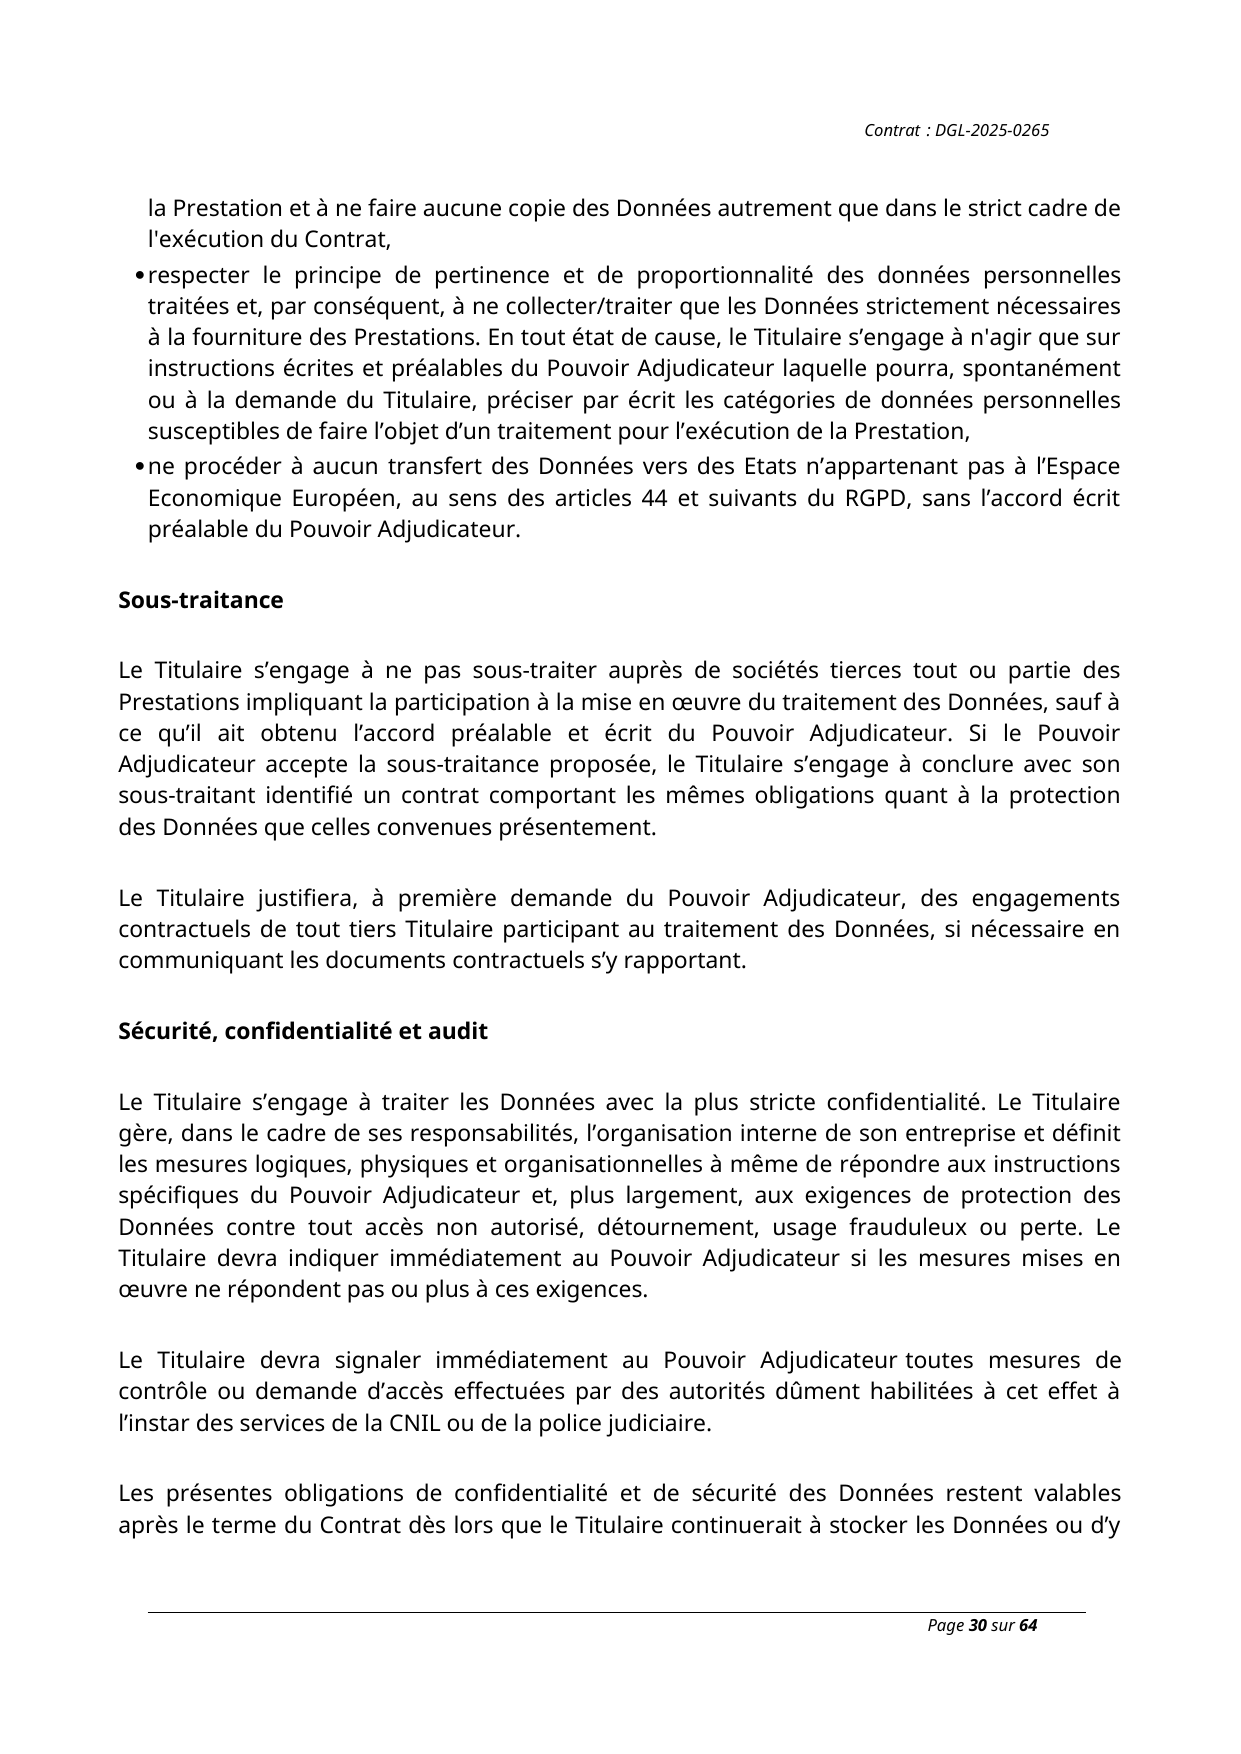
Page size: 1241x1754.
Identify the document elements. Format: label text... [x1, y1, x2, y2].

text Le Titulaire s’engage à ne pas sous-traiter auprès de sociétés tierces tout ou partie des Prestations impliquant la participation à la mise en œuvre du traitement des Données, sauf à ce qu’il ait obtenu l’accord préalable et écrit du Pouvoir Adjudicateur. Si le Pouvoir Adjudicateur accepte la sous-traitance proposée, le Titulaire s’engage à conclure avec son sous-traitant identifié un contrat comportant les mêmes obligations quant à la protection des Données que celles convenues présentement. [118, 654, 1122, 842]
text Le Titulaire devra signaler immédiatement au Pouvoir Adjudicateur toutes mesures de contrôle ou demande d’accès effectuées par des autorités dûment habilitées à cet effet à l’instar des services de la CNIL ou de la police judiciaire. [118, 1344, 1122, 1438]
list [136, 192, 1122, 254]
text Le Titulaire s’engage à traiter les Données avec la plus stricte confidentialité. Le Titulaire gère, dans le cadre de ses responsabilités, l’organisation interne de son entreprise et définit les mesures logiques, physiques et organisationnelles à même de répondre aux instructions spécifiques du Pouvoir Adjudicateur et, plus largement, aux exigences de protection des Données contre tout accès non autorisé, détournement, usage frauduleux ou perte. Le Titulaire devra indiquer immédiatement au Pouvoir Adjudicateur si les mesures mises en œuvre ne répondent pas ou plus à ces exigences. [118, 1086, 1122, 1304]
text Sous-traitance [118, 584, 1122, 615]
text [118, 1477, 1122, 1540]
list respecter le principe de pertinence et de proportionnalité des données personnelles traitées et, par conséquent, à ne collecter/traiter que les Données strictement nécessaires à la fourniture des Prestations. En tout état de cause, le Titulaire s’engage à n'agir que sur instructions écrites et préalables du Pouvoir Adjudicateur laquelle pourra, spontanément ou à la demande du Titulaire, préciser par écrit les catégories de données personnelles susceptibles de faire l’objet d’un traitement pour l’exécution de la Prestation, [136, 259, 1122, 446]
list ne procéder à aucun transfert des Données vers des Etats n’appartenant pas à l’Espace Economique Européen, au sens des articles 44 et suivants du RGPD, sans l’accord écrit préalable du Pouvoir Adjudicateur. [136, 450, 1122, 544]
text Sécurité, confidentialité et audit [118, 1015, 1122, 1046]
text Le Titulaire justifiera, à première demande du Pouvoir Adjudicateur, des engagements contractuels de tout tiers Titulaire participant au traitement des Données, si nécessaire en communiquant les documents contractuels s’y rapportant. [118, 882, 1122, 975]
